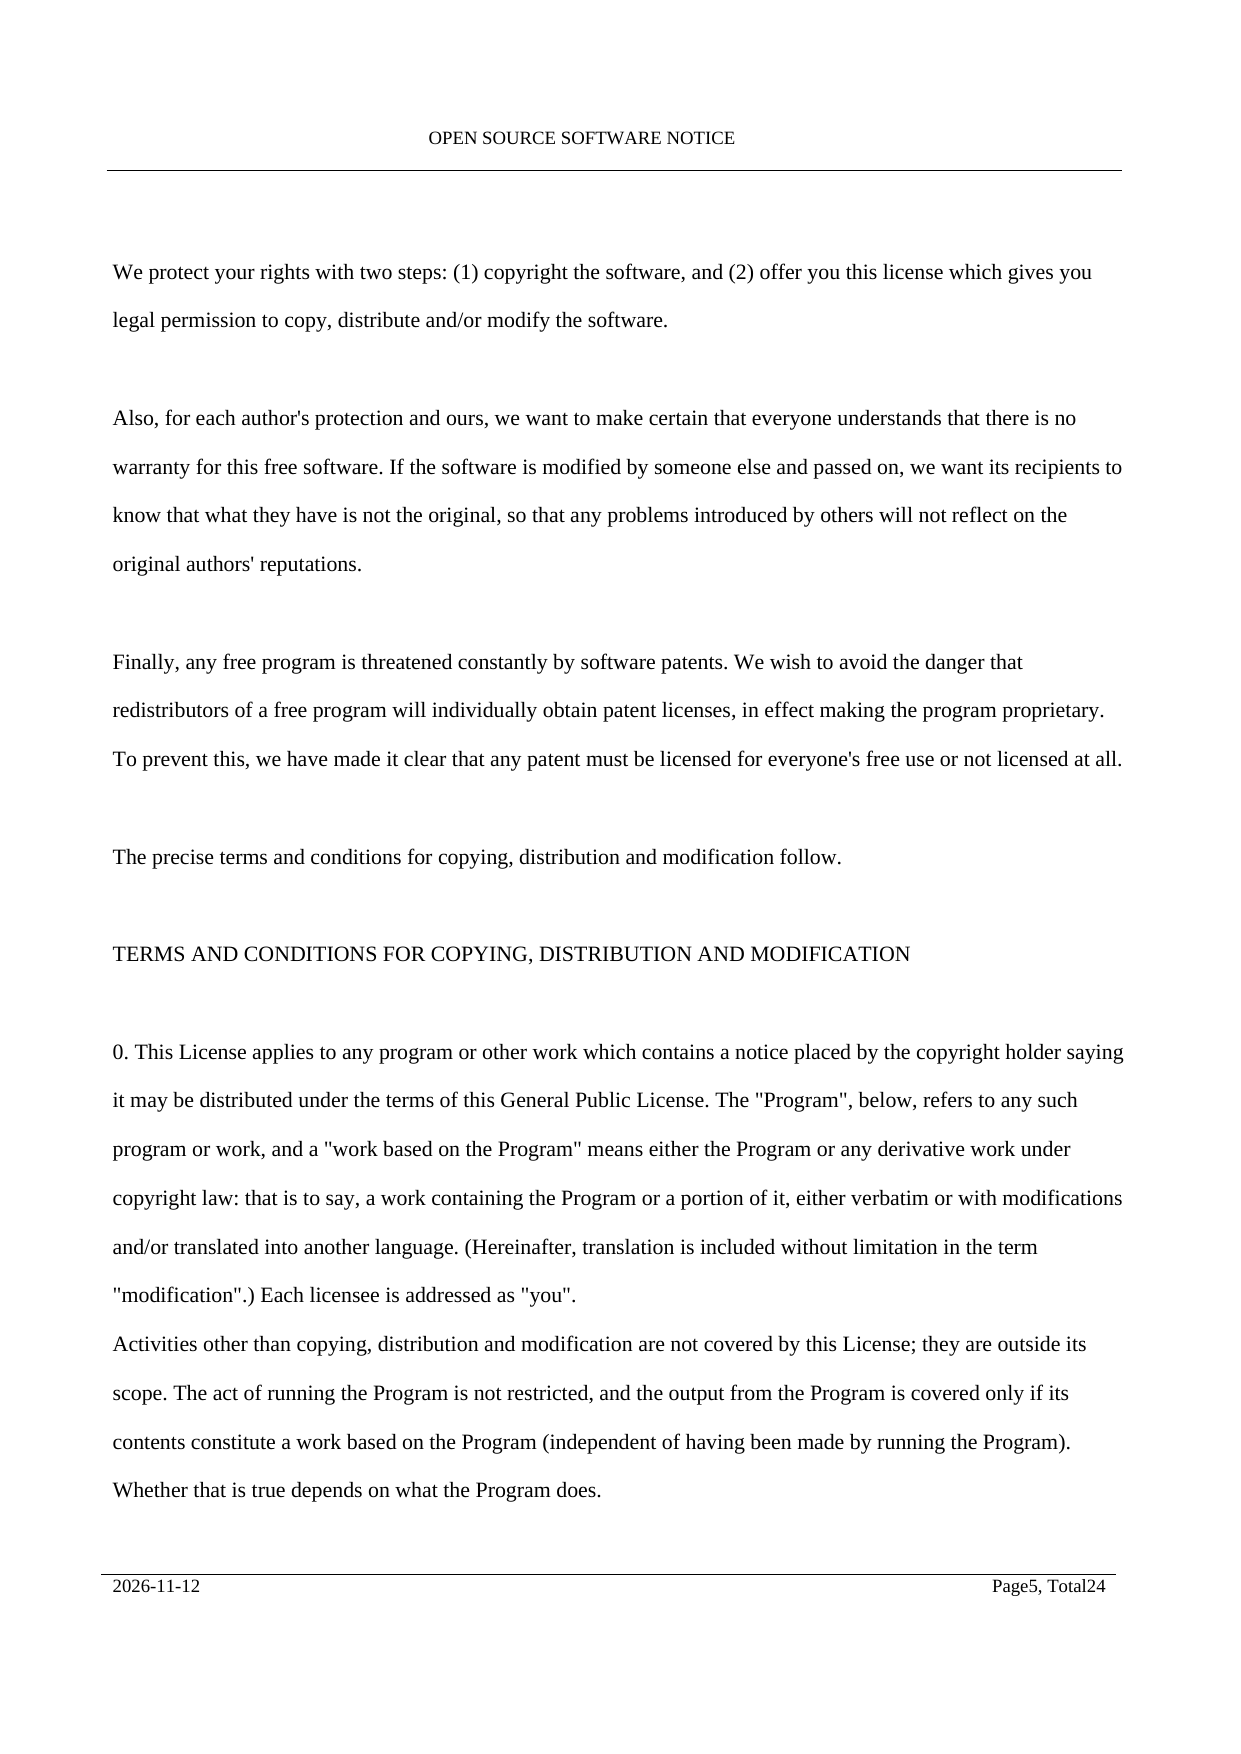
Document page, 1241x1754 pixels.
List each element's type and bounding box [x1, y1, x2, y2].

text [112, 206, 1128, 1506]
